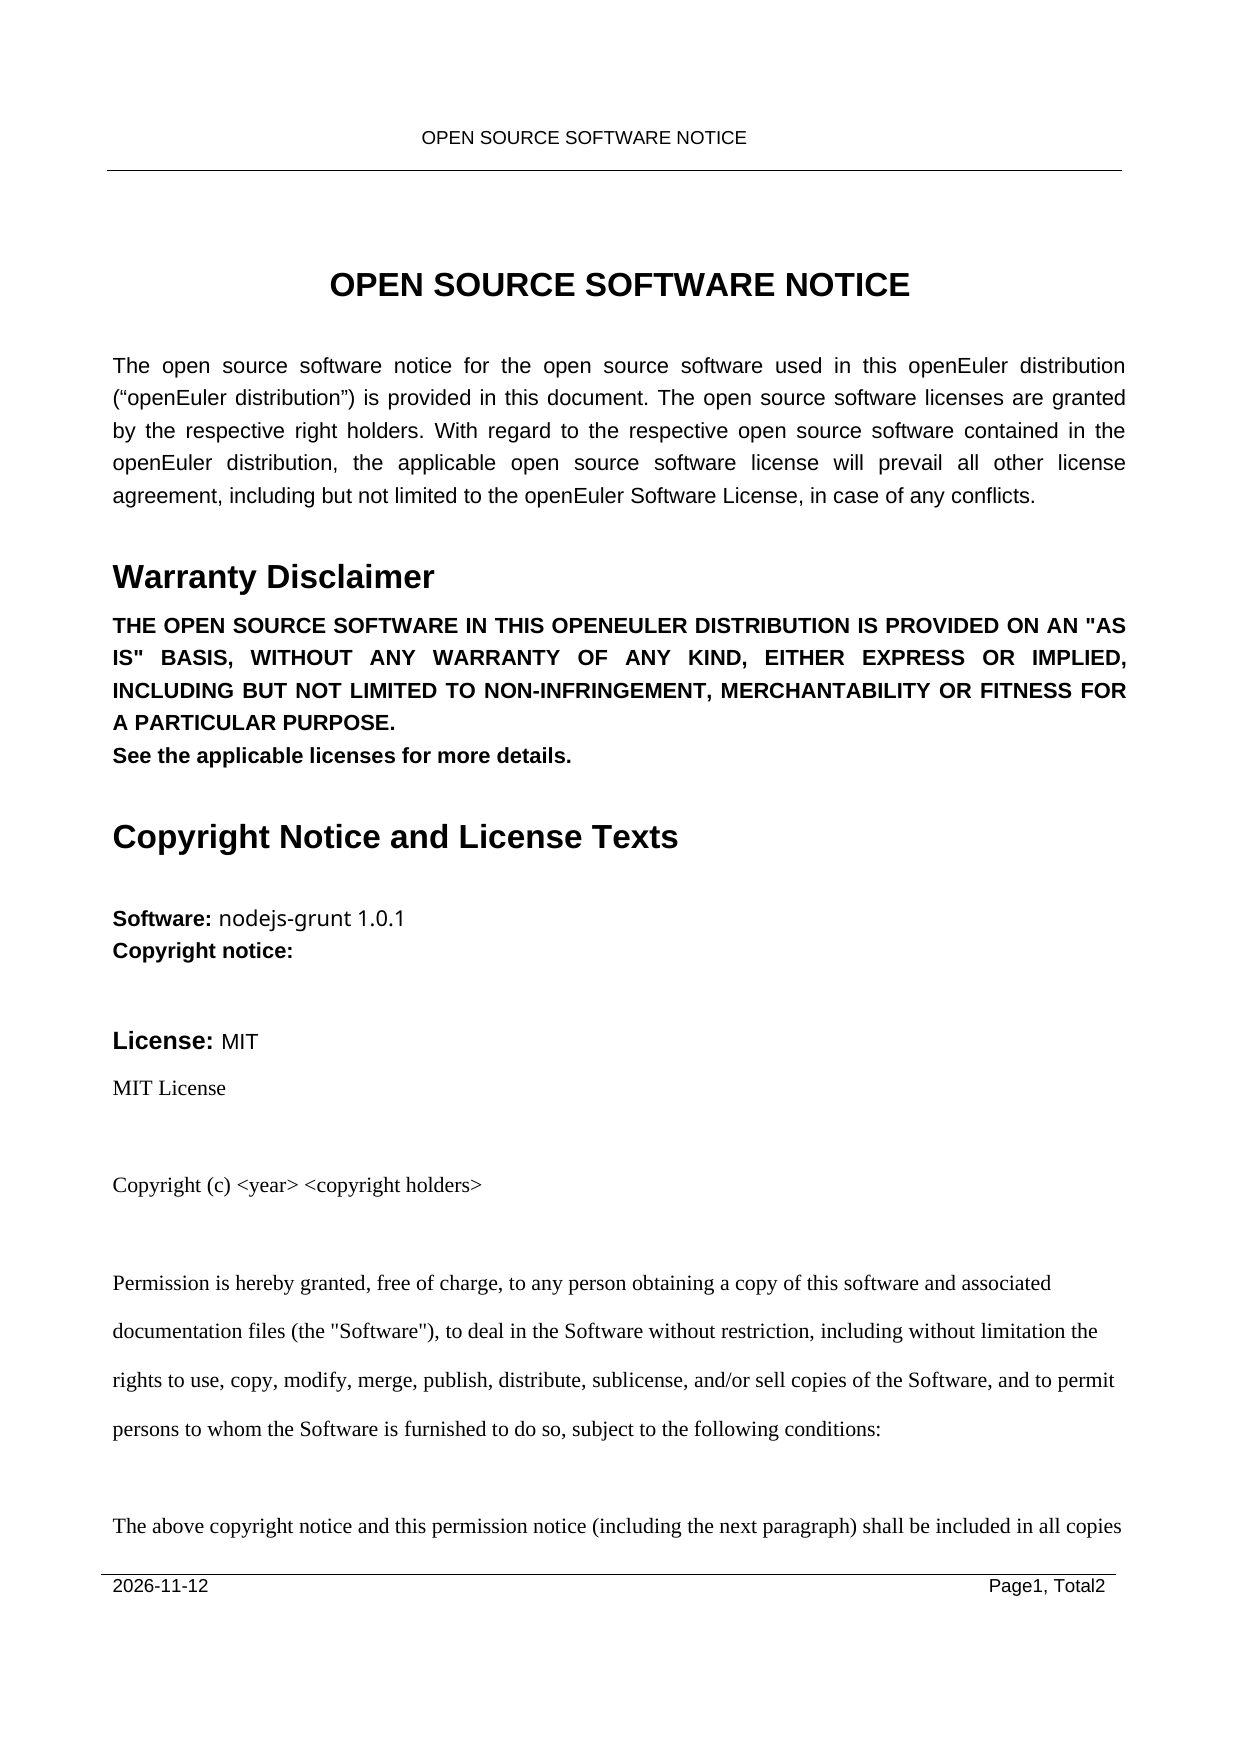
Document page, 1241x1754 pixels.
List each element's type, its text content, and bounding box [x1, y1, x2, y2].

text Warranty Disclaimer [112, 544, 1128, 609]
text Copyright notice: [112, 934, 1128, 966]
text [112, 1071, 1128, 1542]
text The open source software notice for the open source software used in this openEuler distribution (“openEuler distribution”) is provided in this document. The open source software licenses are granted by the respective right holders. With regard to the respective open source software contained in the openEuler distribution, the applicable open source software license will prevail all other license agreement, including but not limited to the openEuler Software License, in case of any conflicts. [112, 349, 1128, 511]
text OPEN SOURCE SOFTWARE NOTICE [112, 251, 1128, 316]
text Software: nodejs-grunt 1.0.1 [112, 901, 1128, 934]
text THE OPEN SOURCE SOFTWARE IN THIS OPENEULER DISTRIBUTION IS PROVIDED ON AN "AS IS" BASIS, WITHOUT ANY WARRANTY OF ANY KIND, EITHER EXPRESS OR IMPLIED, INCLUDING BUT NOT LIMITED TO NON-INFRINGEMENT, MERCHANTABILITY OR FITNESS FOR A PARTICULAR PURPOSE. See the applicable licenses for more details. [112, 609, 1128, 771]
text Copyright Notice and License Texts [112, 804, 1128, 869]
text License: MIT [112, 1024, 1128, 1057]
